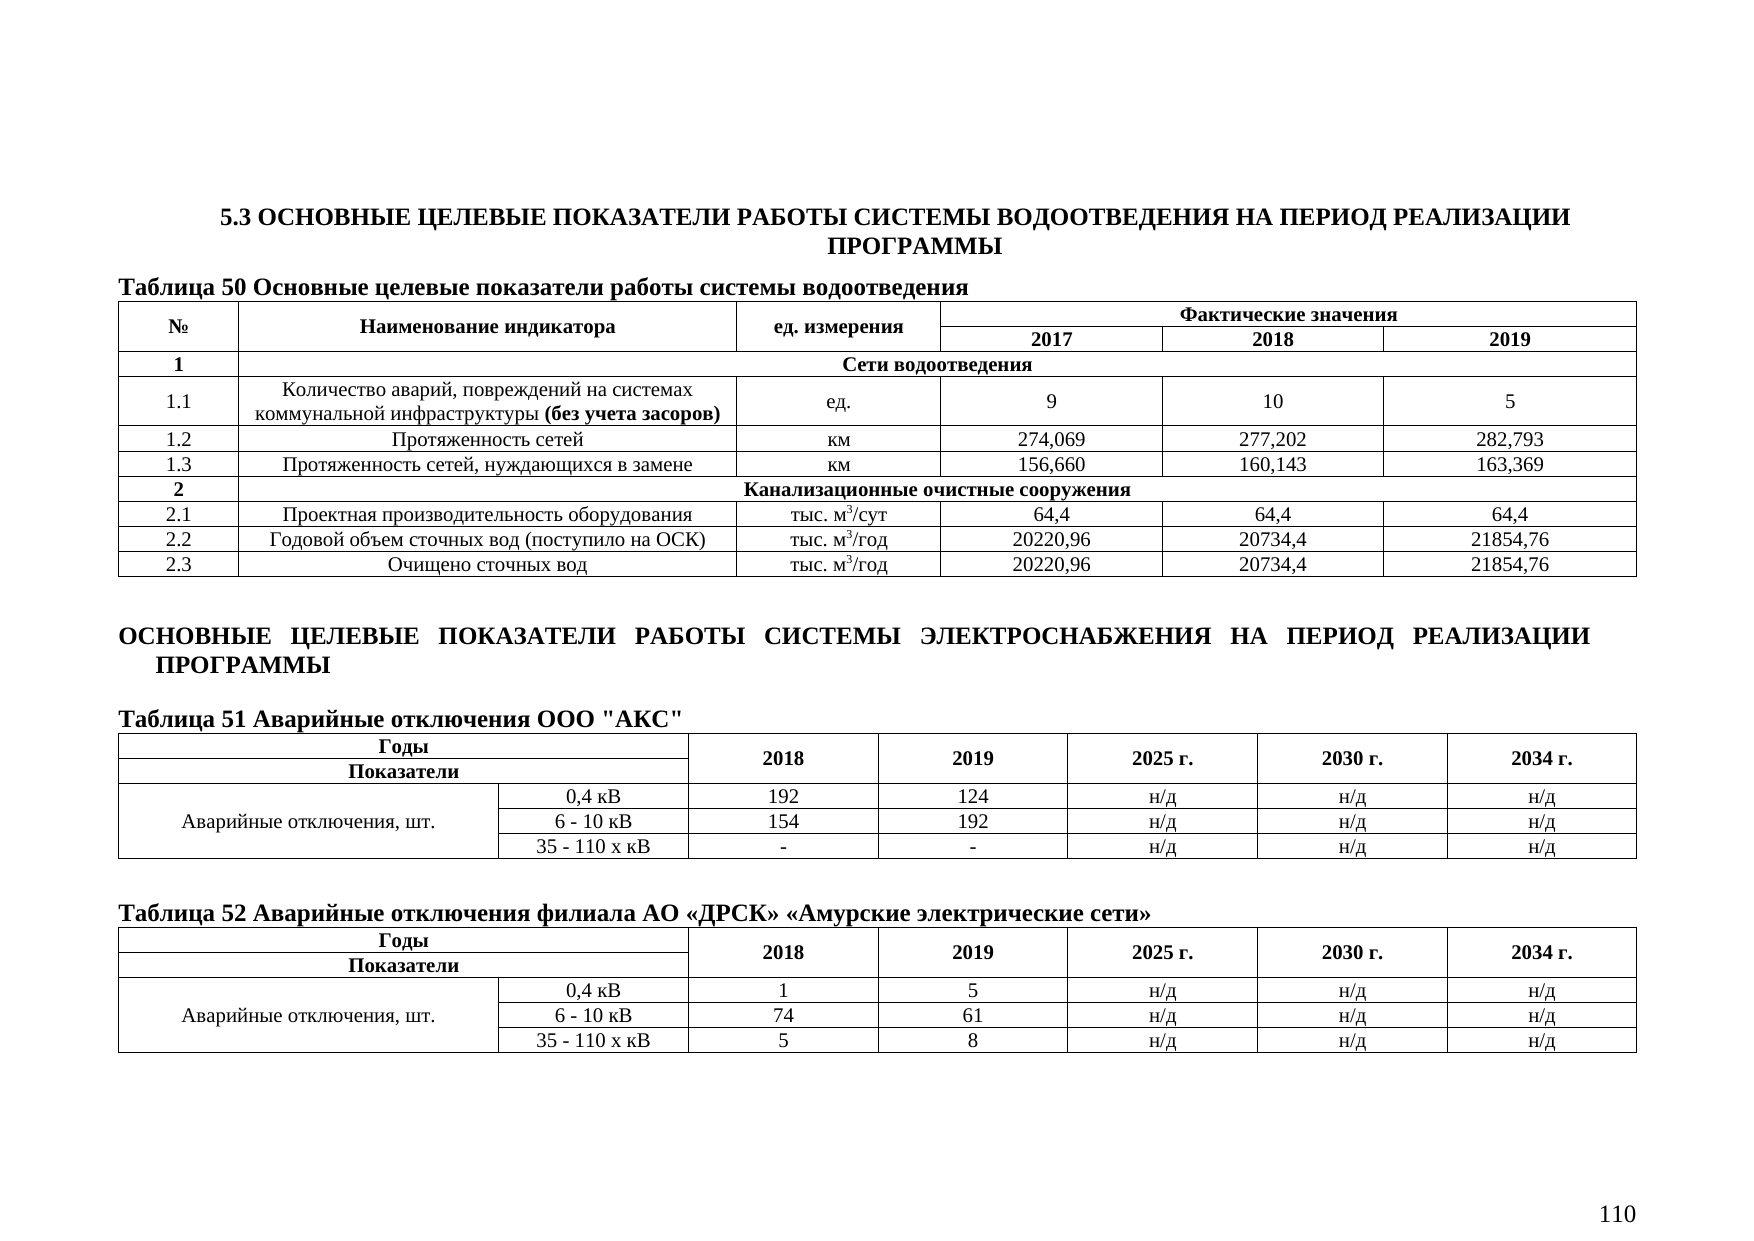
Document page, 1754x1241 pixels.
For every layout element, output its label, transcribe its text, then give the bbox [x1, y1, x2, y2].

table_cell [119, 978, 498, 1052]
list ОСНОВНЫЕ ЦЕЛЕВЫЕ ПОКАЗАТЕЛИ РАБОТЫ СИСТЕМЫ ЭЛЕКТРОСНАБЖЕНИЯ НА ПЕРИОД РЕАЛИЗАЦИИ ПРОГРАММЫ [118, 621, 1592, 679]
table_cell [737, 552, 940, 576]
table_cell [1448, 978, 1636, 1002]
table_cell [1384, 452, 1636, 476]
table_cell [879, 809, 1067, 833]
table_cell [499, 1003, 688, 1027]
text Таблица 52 Аварийные отключения филиала АО «ДРСК» «Амурские электрические сети» [118, 898, 1636, 927]
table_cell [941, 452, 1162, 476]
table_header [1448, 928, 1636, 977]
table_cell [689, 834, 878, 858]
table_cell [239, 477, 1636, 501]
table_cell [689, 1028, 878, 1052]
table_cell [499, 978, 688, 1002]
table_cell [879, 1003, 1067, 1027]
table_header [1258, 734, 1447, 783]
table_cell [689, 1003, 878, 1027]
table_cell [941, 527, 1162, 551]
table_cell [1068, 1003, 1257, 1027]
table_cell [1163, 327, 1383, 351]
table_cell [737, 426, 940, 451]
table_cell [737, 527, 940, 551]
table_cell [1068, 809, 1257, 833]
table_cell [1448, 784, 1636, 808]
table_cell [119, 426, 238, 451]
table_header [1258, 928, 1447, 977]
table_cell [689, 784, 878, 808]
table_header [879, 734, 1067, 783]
subtitle ОСНОВНЫЕ ЦЕЛЕВЫЕ ПОКАЗАТЕЛИ РАБОТЫ СИСТЕМЫ ВОДООТВЕДЕНИЯ НА ПЕРИОД РЕАЛИЗАЦИИ ПРОГРАММЫ [156, 202, 1636, 260]
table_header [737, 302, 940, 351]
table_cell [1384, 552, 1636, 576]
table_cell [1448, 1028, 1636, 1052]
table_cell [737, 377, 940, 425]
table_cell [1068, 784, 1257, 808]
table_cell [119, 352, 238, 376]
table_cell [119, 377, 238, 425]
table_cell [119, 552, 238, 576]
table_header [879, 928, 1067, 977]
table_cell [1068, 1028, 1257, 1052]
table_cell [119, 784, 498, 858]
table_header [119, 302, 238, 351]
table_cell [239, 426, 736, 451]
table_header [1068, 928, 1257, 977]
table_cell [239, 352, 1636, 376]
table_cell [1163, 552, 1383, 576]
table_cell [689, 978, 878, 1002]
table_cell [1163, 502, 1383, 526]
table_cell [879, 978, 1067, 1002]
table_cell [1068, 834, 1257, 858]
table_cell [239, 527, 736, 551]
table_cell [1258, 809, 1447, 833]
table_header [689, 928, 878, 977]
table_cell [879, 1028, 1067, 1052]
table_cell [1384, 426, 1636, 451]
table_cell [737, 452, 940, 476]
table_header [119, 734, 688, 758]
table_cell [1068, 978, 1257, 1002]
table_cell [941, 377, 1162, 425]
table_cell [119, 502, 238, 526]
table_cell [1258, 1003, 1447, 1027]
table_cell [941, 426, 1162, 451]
text Таблица 50 Основные целевые показатели работы системы водоотведения [118, 272, 1636, 301]
text Таблица 51 Аварийные отключения ООО "АКС" [118, 704, 1636, 732]
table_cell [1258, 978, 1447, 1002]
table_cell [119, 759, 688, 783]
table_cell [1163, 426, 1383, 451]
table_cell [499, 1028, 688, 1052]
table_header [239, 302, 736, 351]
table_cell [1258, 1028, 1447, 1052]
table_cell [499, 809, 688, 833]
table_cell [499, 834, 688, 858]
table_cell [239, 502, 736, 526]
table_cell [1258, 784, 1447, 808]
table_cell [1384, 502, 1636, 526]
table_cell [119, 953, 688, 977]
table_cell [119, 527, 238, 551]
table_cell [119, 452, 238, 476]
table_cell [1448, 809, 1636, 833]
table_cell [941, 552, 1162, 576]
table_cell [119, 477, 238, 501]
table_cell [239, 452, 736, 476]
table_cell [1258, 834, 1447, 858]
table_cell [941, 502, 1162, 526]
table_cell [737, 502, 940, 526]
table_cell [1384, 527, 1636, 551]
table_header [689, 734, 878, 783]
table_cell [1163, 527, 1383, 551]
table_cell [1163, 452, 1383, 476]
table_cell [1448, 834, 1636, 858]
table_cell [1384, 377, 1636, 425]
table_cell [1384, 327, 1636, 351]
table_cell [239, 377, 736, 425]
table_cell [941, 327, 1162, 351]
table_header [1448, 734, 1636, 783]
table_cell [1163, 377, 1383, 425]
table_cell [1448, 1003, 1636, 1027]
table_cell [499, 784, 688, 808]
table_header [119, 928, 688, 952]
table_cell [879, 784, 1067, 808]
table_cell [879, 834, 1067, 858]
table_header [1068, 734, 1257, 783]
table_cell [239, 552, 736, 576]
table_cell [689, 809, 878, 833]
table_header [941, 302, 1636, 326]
